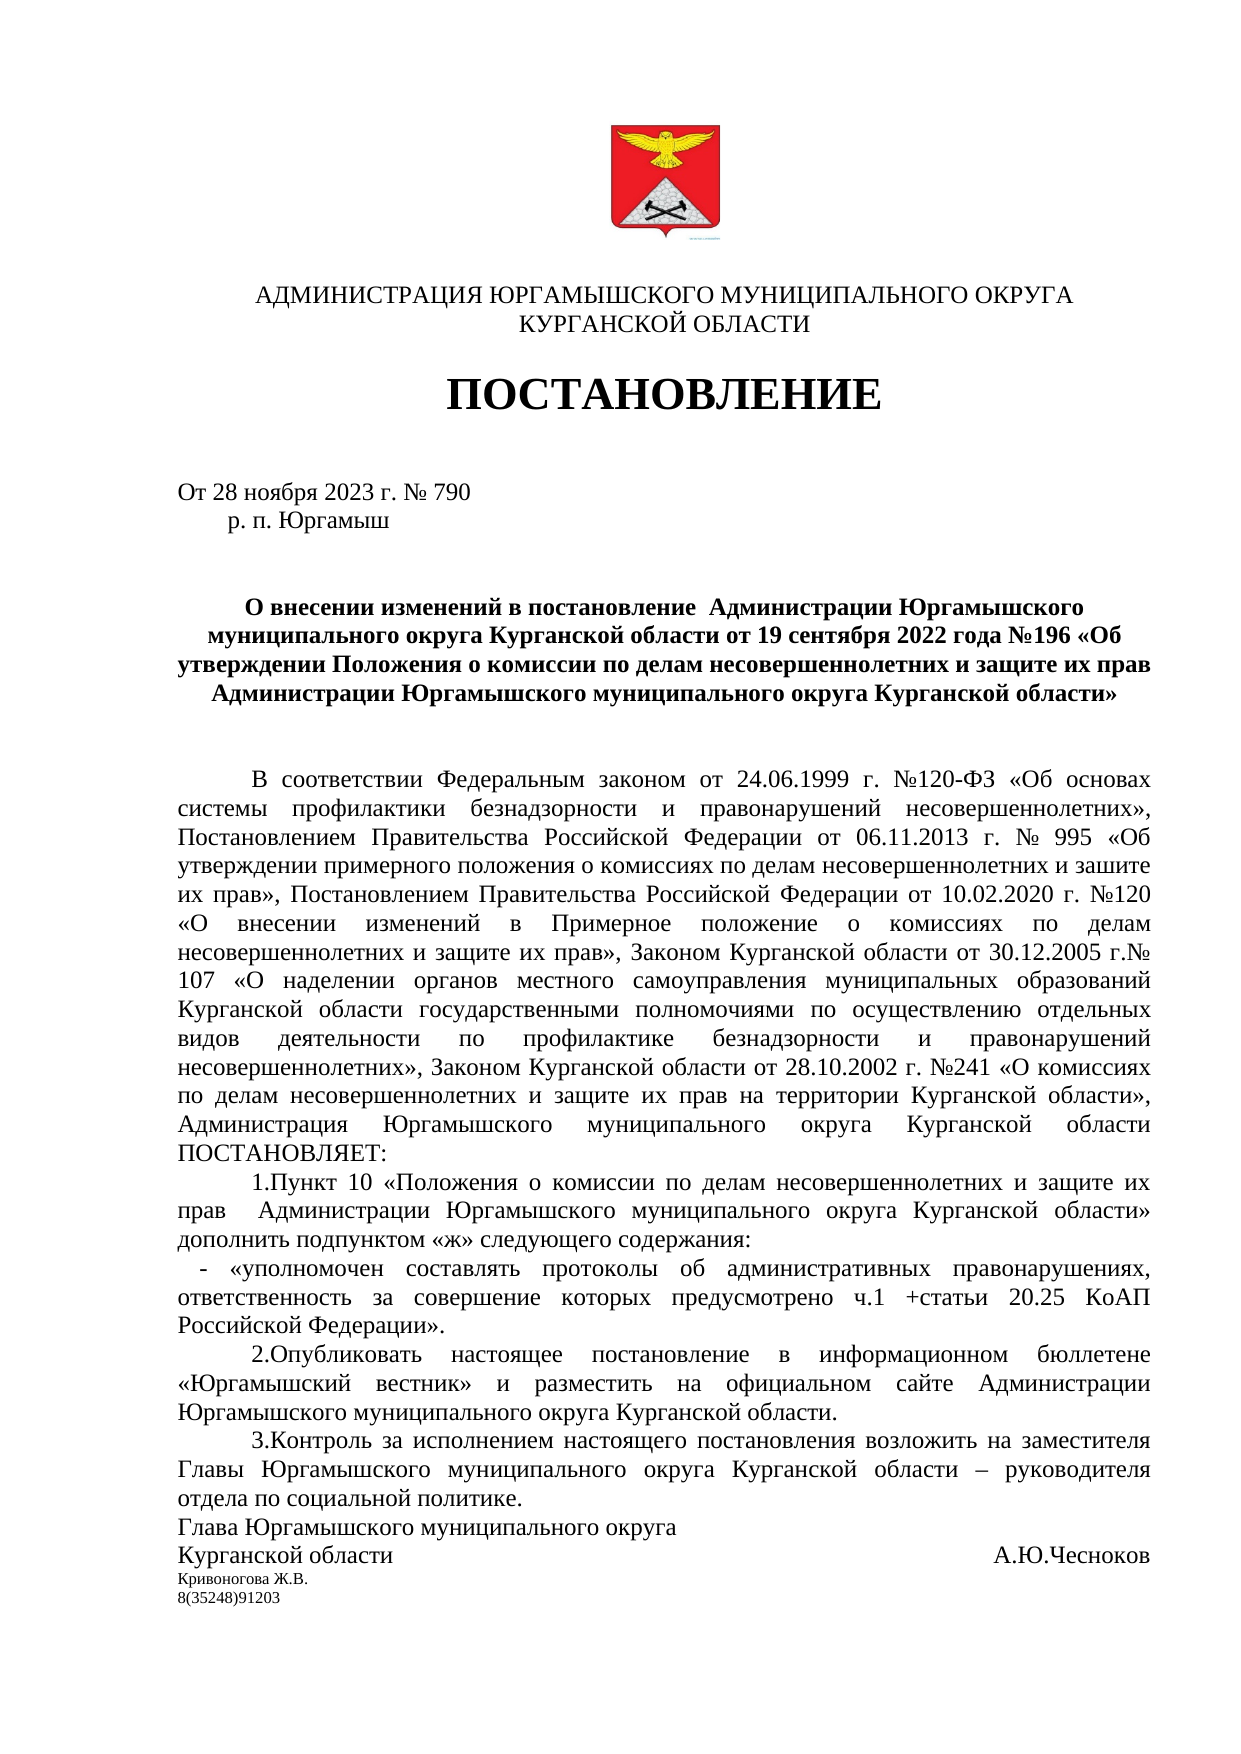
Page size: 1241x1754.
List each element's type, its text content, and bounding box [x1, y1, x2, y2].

text - «уполномочен составлять протоколы об административных правонарушениях, ответственность за совершение которых предусмотрено ч.1 +статьи 20.25 КоАП Российской Федерации». [177, 1253, 1152, 1339]
text 2.Опубликовать настоящее постановление в информационном бюллетене «Юргамышский вестник» и разместить на официальном сайте Администрации Юргамышского муниципального округа Курганской области. [177, 1339, 1152, 1425]
text р. п. Юргамыш [177, 505, 1152, 534]
text Курганской области А.Ю.Чесноков [177, 1540, 1152, 1569]
text КУРГАНСКОЙ ОБЛАСТИ [177, 309, 1152, 338]
text 8(35248)91203 [177, 1588, 1152, 1607]
text 3.Контроль за исполнением настоящего постановления возложить на заместителя Главы Юргамышского муниципального округа Курганской области – руководителя отдела по социальной политике. [177, 1425, 1152, 1512]
text ПОСТАНОВЛЕНИЕ [177, 366, 1152, 419]
picture [609, 121, 721, 240]
text Кривоногова Ж.В. [177, 1569, 1152, 1588]
text Глава Юргамышского муниципального округа [177, 1512, 1152, 1540]
text АДМИНИСТРАЦИЯ ЮРГАМЫШСКОГО МУНИЦИПАЛЬНОГО ОКРУГА [177, 280, 1152, 309]
text 1.Пункт 10 «Положения о комиссии по делам несовершеннолетних и защите их прав Администрации Юргамышского муниципального округа Курганской области» дополнить подпунктом «ж» следующего содержания: [177, 1167, 1152, 1253]
text О внесении изменений в постановление Администрации Юргамышского муниципального округа Курганской области от 19 сентября 2022 года №196 «Об утверждении Положения о комиссии по делам несовершеннолетних и защите их прав Администрации Юргамышского муниципального округа Курганской области» [177, 592, 1152, 707]
text От 28 ноября 2023 г. № 790 [177, 477, 1152, 505]
text В соответствии Федеральным законом от 24.06.1999 г. №120-ФЗ «Об основах системы профилактики безнадзорности и правонарушений несовершеннолетних», Постановлением Правительства Российской Федерации от 06.11.2013 г. № 995 «Об утверждении примерного положения о комиссиях по делам несовершеннолетних и зашите их прав», Постановлением Правительства Российской Федерации от 10.02.2020 г. №120 «О внесении изменений в Примерное положение о комиссиях по делам несовершеннолетних и защите их прав», Законом Курганской области от 30.12.2005 г.№ 107 «О наделении органов местного самоуправления муниципальных образований Курганской области государственными полномочиями по осуществлению отдельных видов деятельности по профилактике безнадзорности и правонарушений несовершеннолетних», Законом Курганской области от 28.10.2002 г. №241 «О комиссиях по делам несовершеннолетних и защите их прав на территории Курганской области», Администрация Юргамышского муниципального округа Курганской области ПОСТАНОВЛЯЕТ: [177, 764, 1152, 1167]
